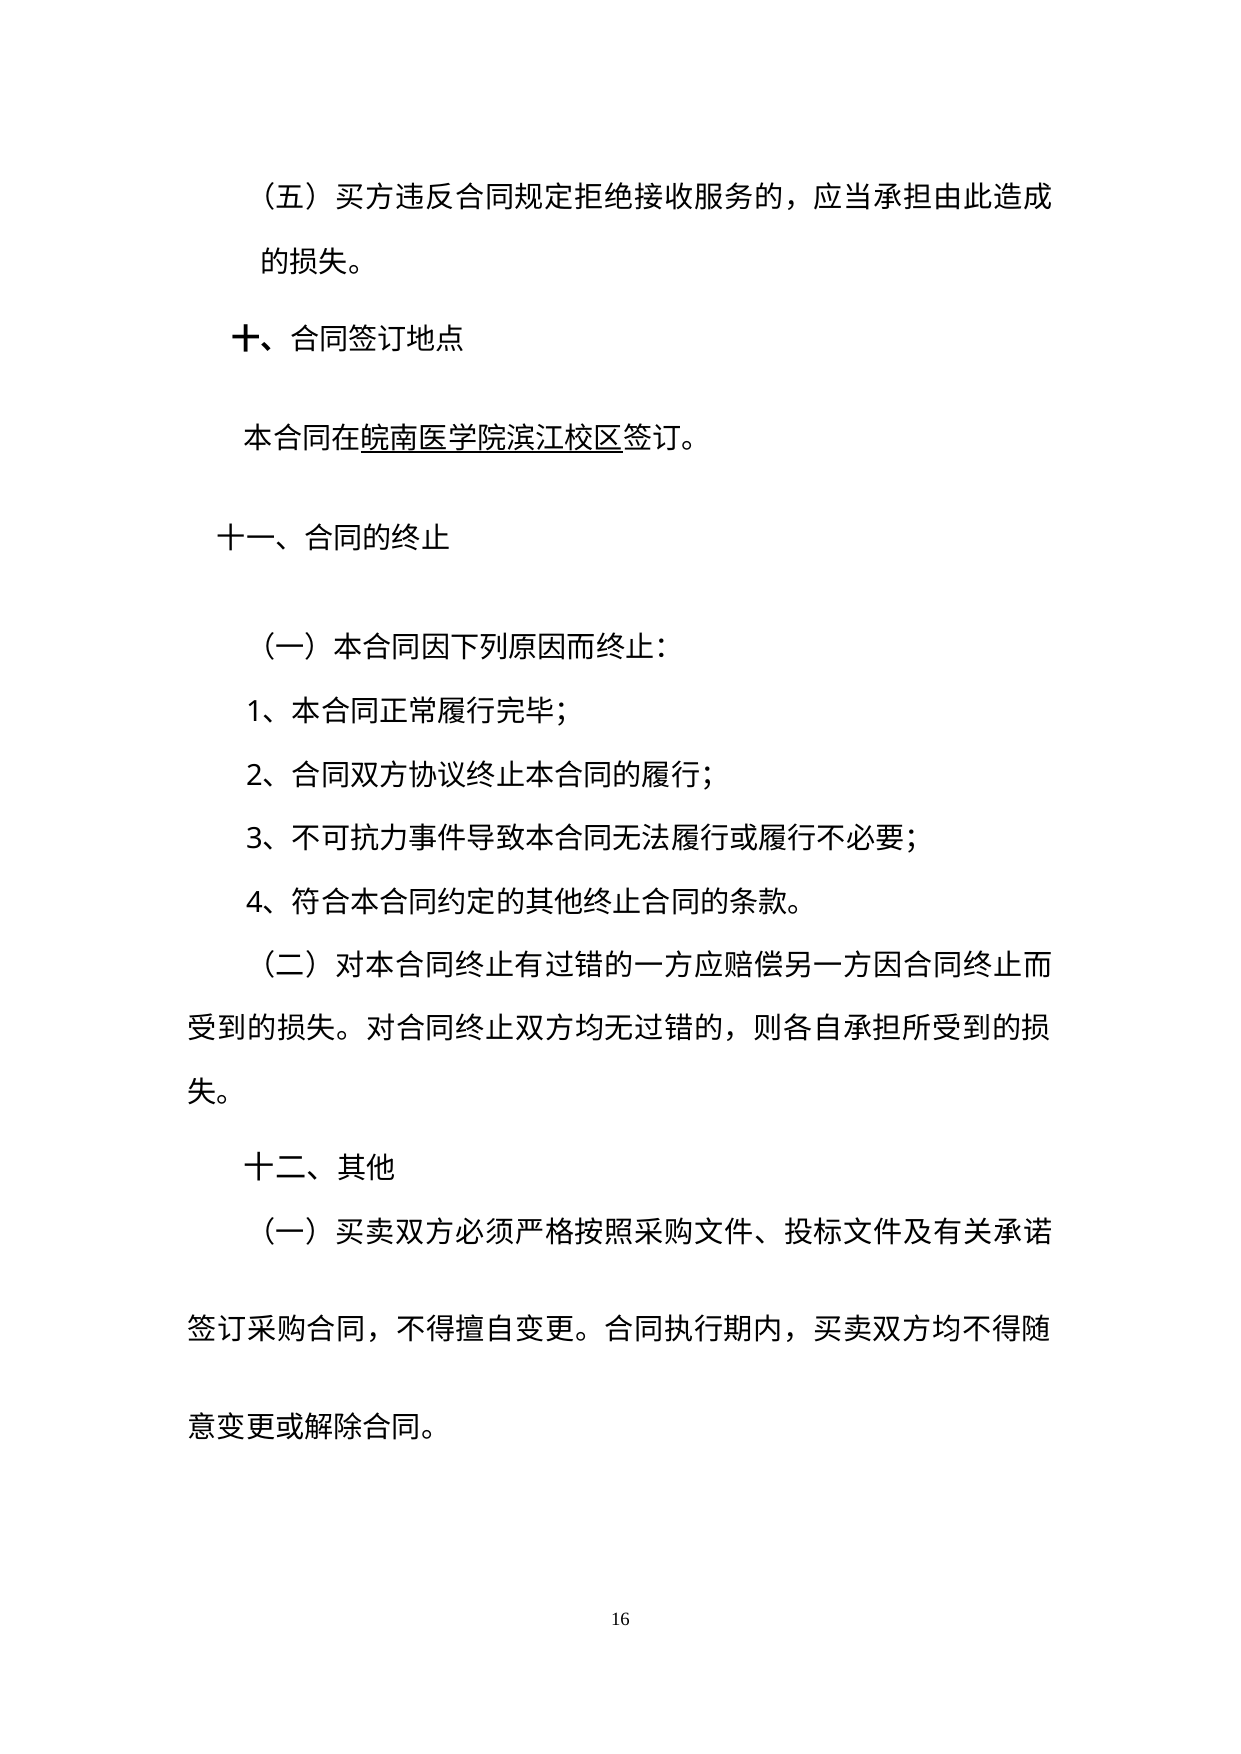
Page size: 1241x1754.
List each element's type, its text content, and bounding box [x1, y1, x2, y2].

text 2、合同双方协议终止本合同的履行； [187, 751, 1053, 793]
text （一）买卖双方必须严格按照采购文件、投标文件及有关承诺签订采购合同，不得擅自变更。合同执行期内，买卖双方均不得随意变更或解除合同。 [187, 1197, 1053, 1457]
text （一）本合同因下列原因而终止： [187, 624, 1053, 666]
text （五）买方违反合同规定拒绝接收服务的，应当承担由此造成的损失。 [246, 162, 1053, 292]
text 本合同在皖南医学院滨江校区签订。 [187, 403, 1053, 468]
text （二）对本合同终止有过错的一方应赔偿另一方因合同终止而受到的损失。对合同终止双方均无过错的，则各自承担所受到的损失。 [187, 942, 1053, 1111]
text 十二、其他 [187, 1132, 1053, 1197]
subtitle 十、合同签订地点 [187, 304, 1053, 369]
text 4、符合本合同约定的其他终止合同的条款。 [187, 878, 1053, 921]
subtitle 十一、合同的终止 [217, 503, 1053, 568]
text 3、不可抗力事件导致本合同无法履行或履行不必要； [187, 814, 1053, 857]
text 1、本合同正常履行完毕； [187, 687, 1053, 730]
